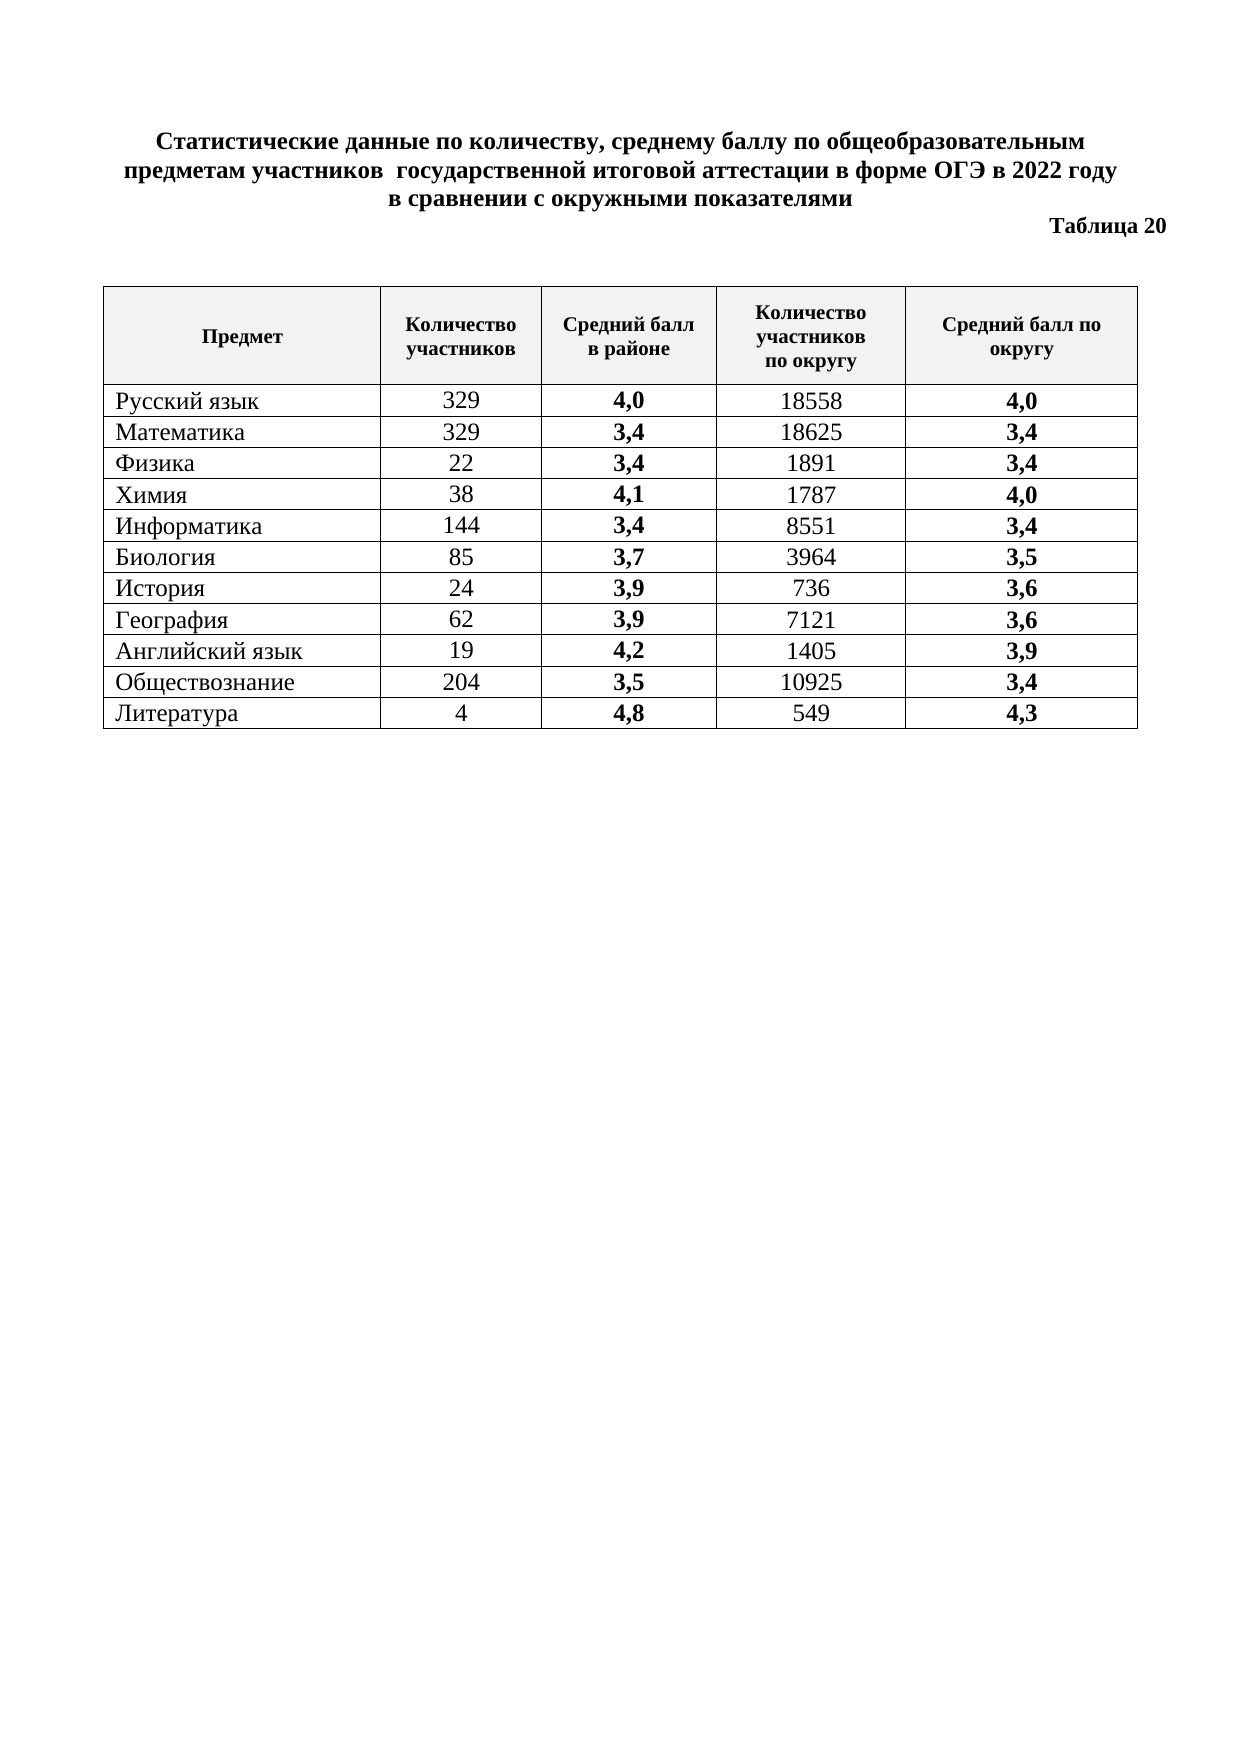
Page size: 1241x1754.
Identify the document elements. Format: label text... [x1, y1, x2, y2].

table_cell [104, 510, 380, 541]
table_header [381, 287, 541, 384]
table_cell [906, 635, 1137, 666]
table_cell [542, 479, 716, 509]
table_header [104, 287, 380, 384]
subtitle в сравнении с окружными показателями [103, 183, 1137, 212]
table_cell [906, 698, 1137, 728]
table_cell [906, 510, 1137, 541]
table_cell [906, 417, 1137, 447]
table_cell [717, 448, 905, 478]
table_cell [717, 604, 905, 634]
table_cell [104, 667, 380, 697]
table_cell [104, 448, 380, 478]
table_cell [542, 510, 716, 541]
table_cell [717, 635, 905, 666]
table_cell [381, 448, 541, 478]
subtitle Статистические данные по количеству, среднему баллу по общеобразовательным предметам участников государственной итоговой аттестации в форме ОГЭ в 2022 году [103, 126, 1137, 183]
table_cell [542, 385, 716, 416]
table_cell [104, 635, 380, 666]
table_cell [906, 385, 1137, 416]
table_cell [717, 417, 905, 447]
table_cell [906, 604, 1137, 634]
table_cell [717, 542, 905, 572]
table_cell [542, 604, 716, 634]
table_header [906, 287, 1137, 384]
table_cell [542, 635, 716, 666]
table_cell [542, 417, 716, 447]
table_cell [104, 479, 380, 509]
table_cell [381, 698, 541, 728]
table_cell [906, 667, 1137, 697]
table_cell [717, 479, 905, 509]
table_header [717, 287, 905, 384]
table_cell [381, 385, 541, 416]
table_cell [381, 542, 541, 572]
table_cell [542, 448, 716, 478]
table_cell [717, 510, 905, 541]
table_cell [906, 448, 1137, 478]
text Таблица 20 [103, 212, 1167, 238]
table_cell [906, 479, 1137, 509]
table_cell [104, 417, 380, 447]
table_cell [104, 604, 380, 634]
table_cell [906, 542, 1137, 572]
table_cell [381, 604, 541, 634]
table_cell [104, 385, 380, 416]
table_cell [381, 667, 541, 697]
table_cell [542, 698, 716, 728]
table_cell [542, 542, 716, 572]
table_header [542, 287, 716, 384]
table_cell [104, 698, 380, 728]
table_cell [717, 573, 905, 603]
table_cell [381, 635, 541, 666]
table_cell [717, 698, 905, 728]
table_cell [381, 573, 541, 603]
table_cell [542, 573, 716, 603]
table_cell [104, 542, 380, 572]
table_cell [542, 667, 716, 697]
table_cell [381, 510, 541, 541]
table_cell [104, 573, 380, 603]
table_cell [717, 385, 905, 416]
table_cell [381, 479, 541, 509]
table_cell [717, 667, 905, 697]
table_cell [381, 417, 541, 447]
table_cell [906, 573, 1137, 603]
